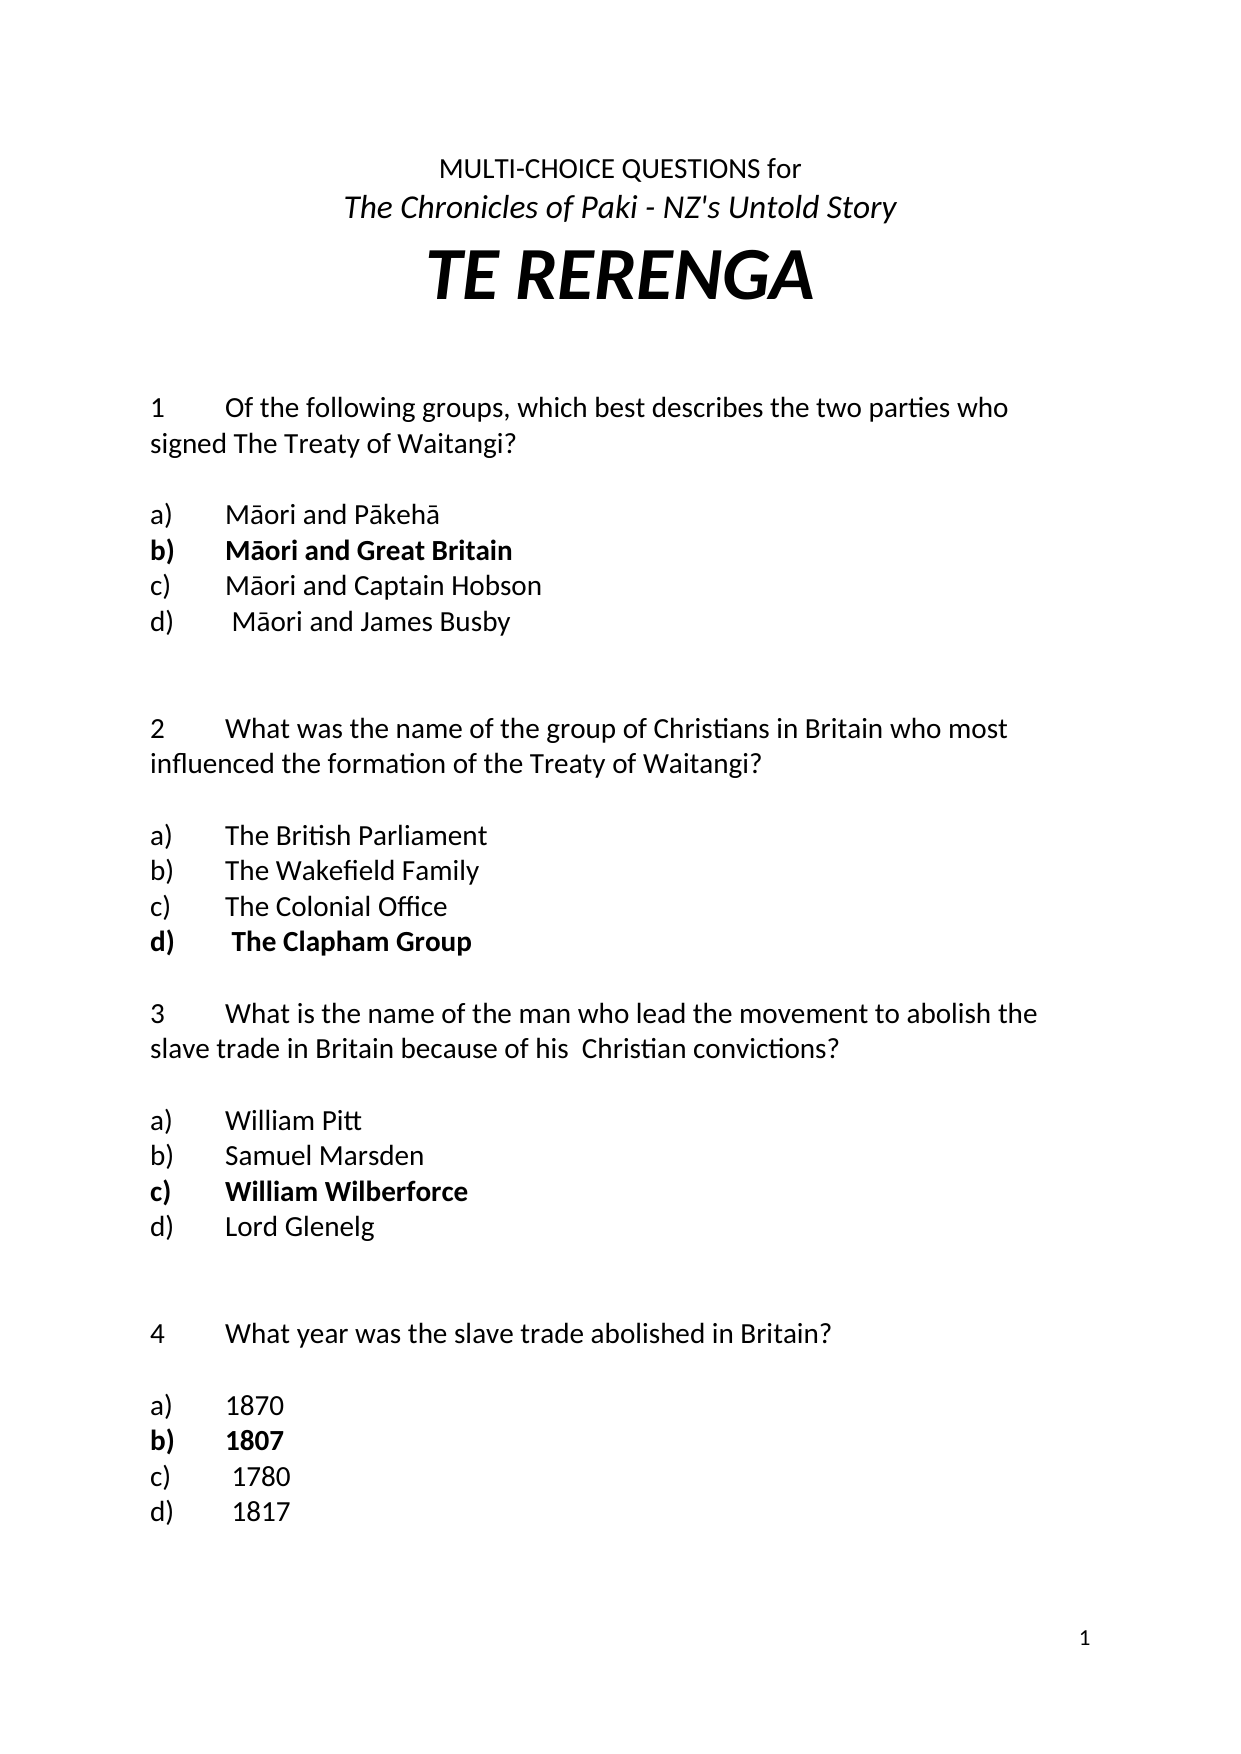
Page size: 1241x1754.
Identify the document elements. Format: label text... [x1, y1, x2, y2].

text a) The British Parliament [150, 817, 1090, 852]
text 3 What is the name of the man who lead the movement to abolish the slave trade in Britain because of his Christian convictions? [150, 995, 1090, 1066]
text c) William Wilberforce [150, 1173, 1090, 1208]
text TE RERENGA [150, 226, 1090, 318]
text b) 1807 [150, 1422, 1090, 1458]
text c) The Colonial Office [150, 888, 1090, 923]
text The Chronicles of Paki - NZ's Untold Story [150, 186, 1090, 226]
text b) The Wakefield Family [150, 852, 1090, 888]
text a) Māori and Pākehā [150, 496, 1090, 532]
text 1 Of the following groups, which best describes the two parties who signed The Treaty of Waitangi? [150, 389, 1090, 460]
text c) Māori and Captain Hobson [150, 567, 1090, 603]
text c) 1780 [150, 1458, 1090, 1493]
text d) The Clapham Group [150, 923, 1090, 959]
text b) Māori and Great Britain [150, 532, 1090, 567]
text 2 What was the name of the group of Christians in Britain who most influenced the formation of the Treaty of Waitangi? [150, 710, 1090, 781]
text d) 1817 [150, 1493, 1090, 1529]
text a) William Pitt [150, 1102, 1090, 1137]
text d) Māori and James Busby [150, 603, 1090, 638]
text 4 What year was the slave trade abolished in Britain? [150, 1315, 1090, 1351]
text MULTI-CHOICE QUESTIONS for [150, 150, 1090, 186]
text d) Lord Glenelg [150, 1208, 1090, 1244]
text b) Samuel Marsden [150, 1137, 1090, 1173]
text a) 1870 [150, 1387, 1090, 1422]
